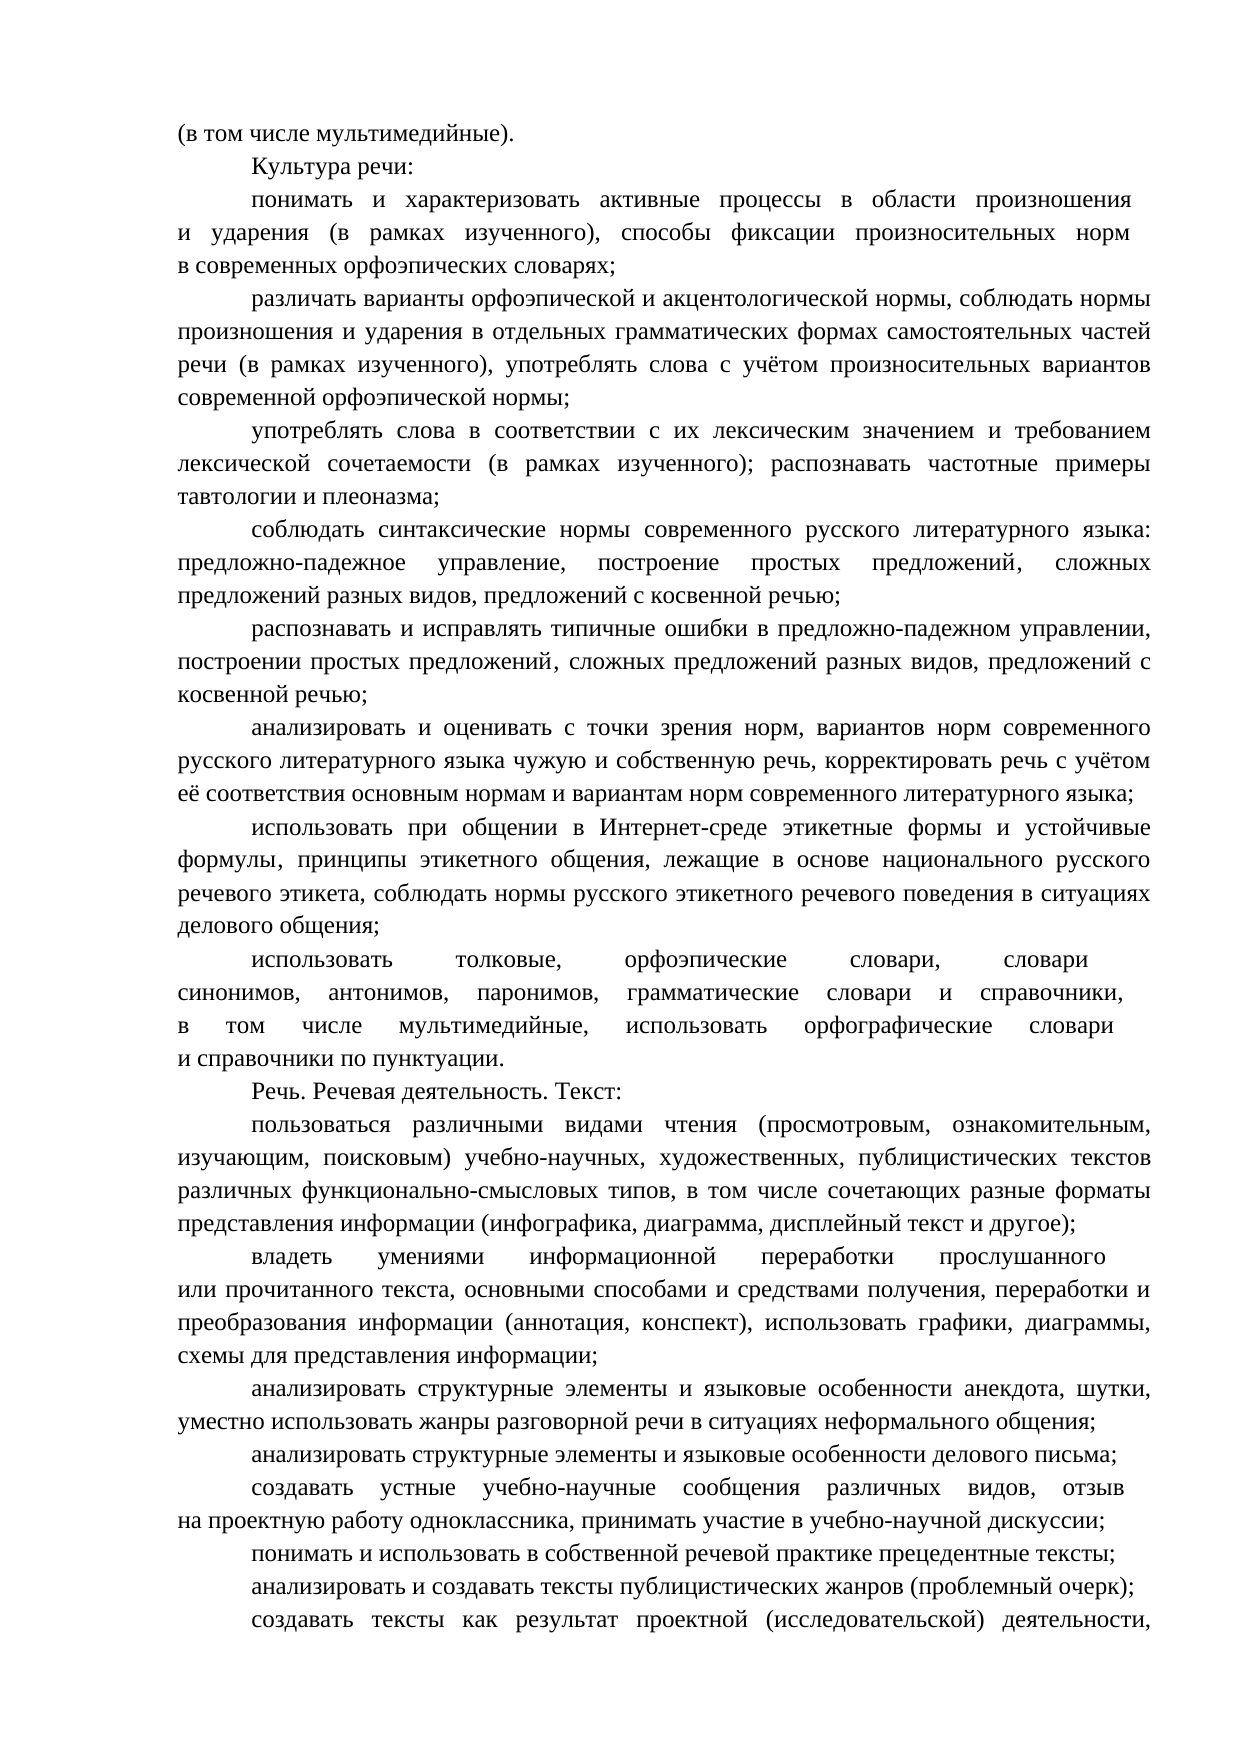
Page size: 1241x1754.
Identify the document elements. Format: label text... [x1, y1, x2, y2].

text различать варианты орфоэпической и акцентологической нормы, соблюдать нормы произношения и ударения в отдельных грамматических формах самостоятельных частей речи (в рамках изученного), употреблять слова с учётом произносительных вариантов современной орфоэпической нормы; [177, 283, 1152, 411]
text распознавать и исправлять типичные ошибки в предложно-падежном управлении, построении простых предложений‚ сложных предложений разных видов, предложений с косвенной речью; [177, 613, 1152, 708]
text использовать толковые, орфоэпические словари, словари синонимов, антонимов, паронимов, грамматические словари и справочники, в том числе мультимедийные, использовать орфографические словари и справочники по пунктуации. [177, 944, 1152, 1071]
text анализировать и создавать тексты публицистических жанров (проблемный очерк); [177, 1571, 1152, 1600]
text пользоваться различными видами чтения (просмотровым, ознакомительным, изучающим, поисковым) учебно-научных, художественных, публицистических текстов различных функционально-смысловых типов, в том числе сочетающих разные форматы представления информации (инфографика, диаграмма, дисплейный текст и другое); [177, 1109, 1152, 1237]
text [177, 118, 1152, 147]
text анализировать структурные элементы и языковые особенности анекдота, шутки, уместно использовать жанры разговорной речи в ситуациях неформального общения; [177, 1373, 1152, 1435]
text Речь. Речевая деятельность. Текст: [177, 1076, 1152, 1104]
text понимать и характеризовать активные процессы в области произношения и ударения (в рамках изученного), способы фиксации произносительных норм в современных орфоэпических словарях; [177, 184, 1152, 279]
text анализировать и оценивать с точки зрения норм, вариантов норм современного русского литературного языка чужую и собственную речь, корректировать речь с учётом её соответствия основным нормам и вариантам норм современного литературного языка; [177, 712, 1152, 807]
text употреблять слова в соответствии с их лексическим значением и требованием лексической сочетаемости (в рамках изученного); распознавать частотные примеры тавтологии и плеоназма; [177, 415, 1152, 510]
text использовать при общении в Интернет-среде этикетные формы и устойчивые формулы‚ принципы этикетного общения, лежащие в основе национального русского речевого этикета, соблюдать нормы русского этикетного речевого поведения в ситуациях делового общения; [177, 812, 1152, 939]
text владеть умениями информационной переработки прослушанного или прочитанного текста, основными способами и средствами получения, переработки и преобразования информации (аннотация, конспект), использовать графики, диаграммы, схемы для представления информации; [177, 1241, 1152, 1369]
text создавать устные учебно-научные сообщения различных видов, отзыв на проектную работу одноклассника, принимать участие в учебно-научной дискуссии; [177, 1472, 1152, 1534]
text соблюдать синтаксические нормы современного русского литературного языка: предложно-падежное управление, построение простых предложений‚ сложных предложений разных видов, предложений с косвенной речью; [177, 514, 1152, 609]
text анализировать структурные элементы и языковые особенности делового письма; [177, 1439, 1152, 1468]
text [177, 1604, 1152, 1633]
text понимать и использовать в собственной речевой практике прецедентные тексты; [177, 1538, 1152, 1567]
text Культура речи: [177, 151, 1152, 180]
